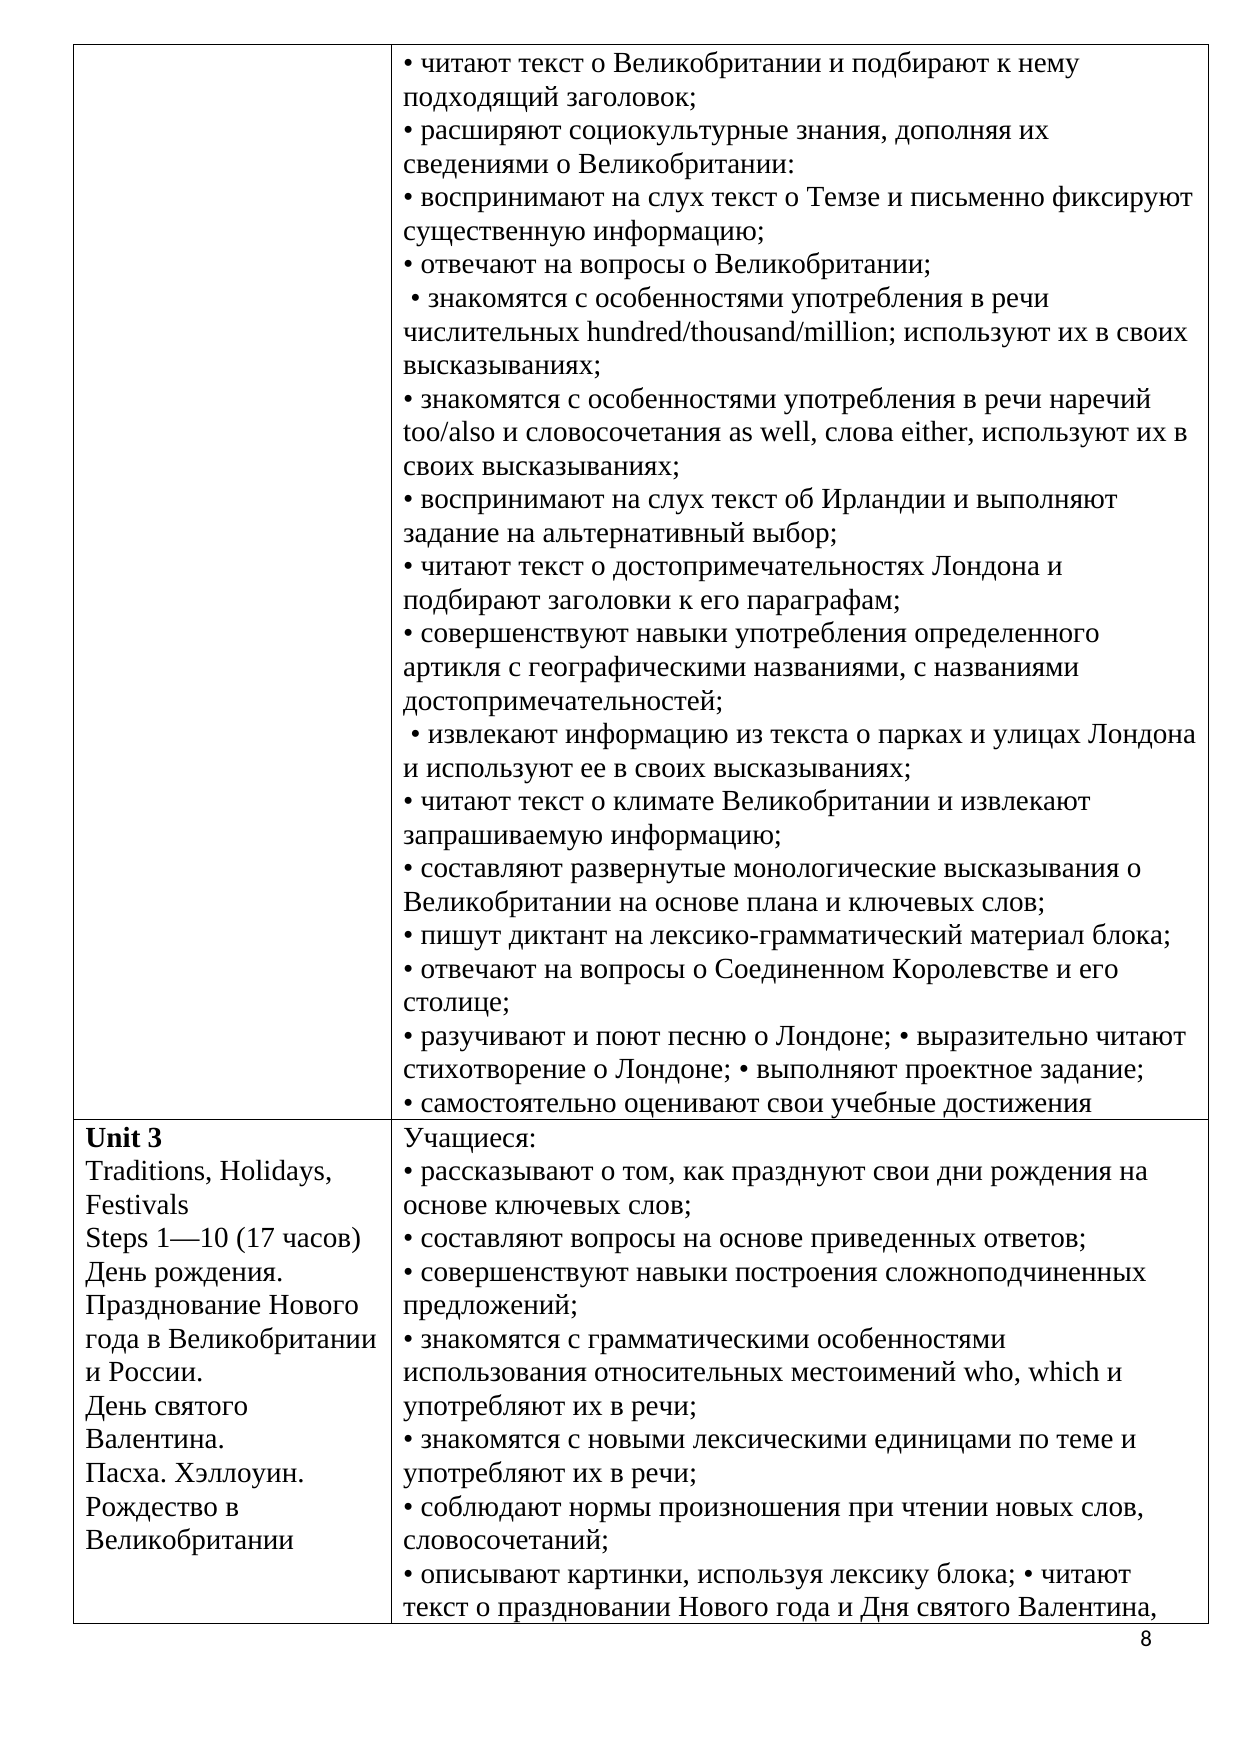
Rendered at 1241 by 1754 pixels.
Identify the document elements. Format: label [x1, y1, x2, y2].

table_cell [74, 1120, 391, 1623]
table_cell [392, 45, 1208, 1119]
table_cell [392, 1120, 1208, 1623]
table_cell [74, 45, 391, 1119]
